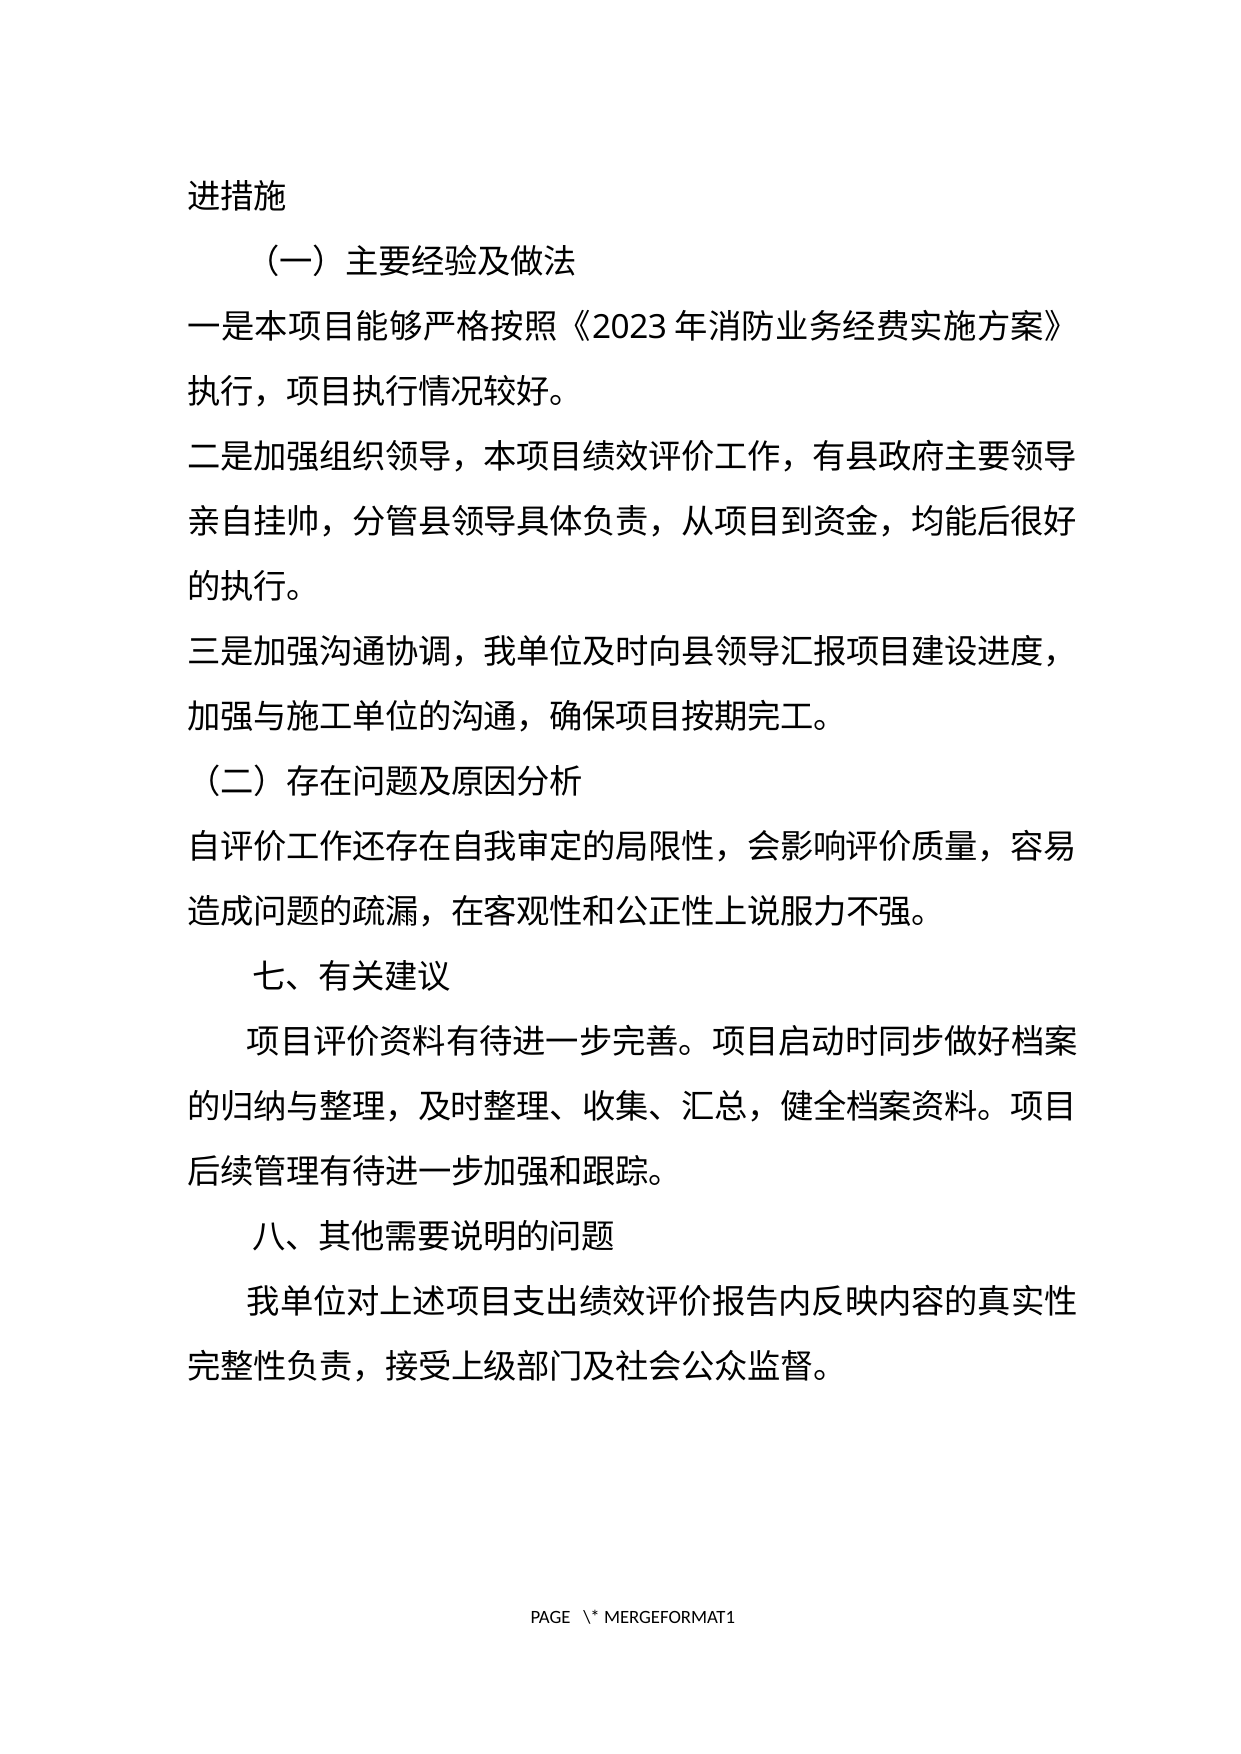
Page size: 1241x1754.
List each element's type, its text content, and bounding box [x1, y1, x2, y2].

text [187, 162, 1078, 227]
text 我单位对上述项目支出绩效评价报告内反映内容的真实性、完整性负责，接受上级部门及社会公众监督。 [187, 1267, 1078, 1397]
text 八、其他需要说明的问题 [187, 1202, 1078, 1267]
text 项目评价资料有待进一步完善。项目启动时同步做好档案的归纳与整理，及时整理、收集、汇总，健全档案资料。项目后续管理有待进一步加强和跟踪。 [187, 1007, 1078, 1202]
text 七、有关建议 [187, 942, 1078, 1007]
text （一）主要经验及做法 一是本项目能够严格按照《2023年消防业务经费实施方案》执行，项目执行情况较好。 二是加强组织领导，本项目绩效评价工作，有县政府主要领导亲自挂帅，分管县领导具体负责，从项目到资金，均能后很好的执行。 三是加强沟通协调，我单位及时向县领导汇报项目建设进度，加强与施工单位的沟通，确保项目按期完工。 （二）存在问题及原因分析 自评价工作还存在自我审定的局限性，会影响评价质量，容易造成问题的疏漏，在客观性和公正性上说服力不强。 [187, 227, 1078, 942]
